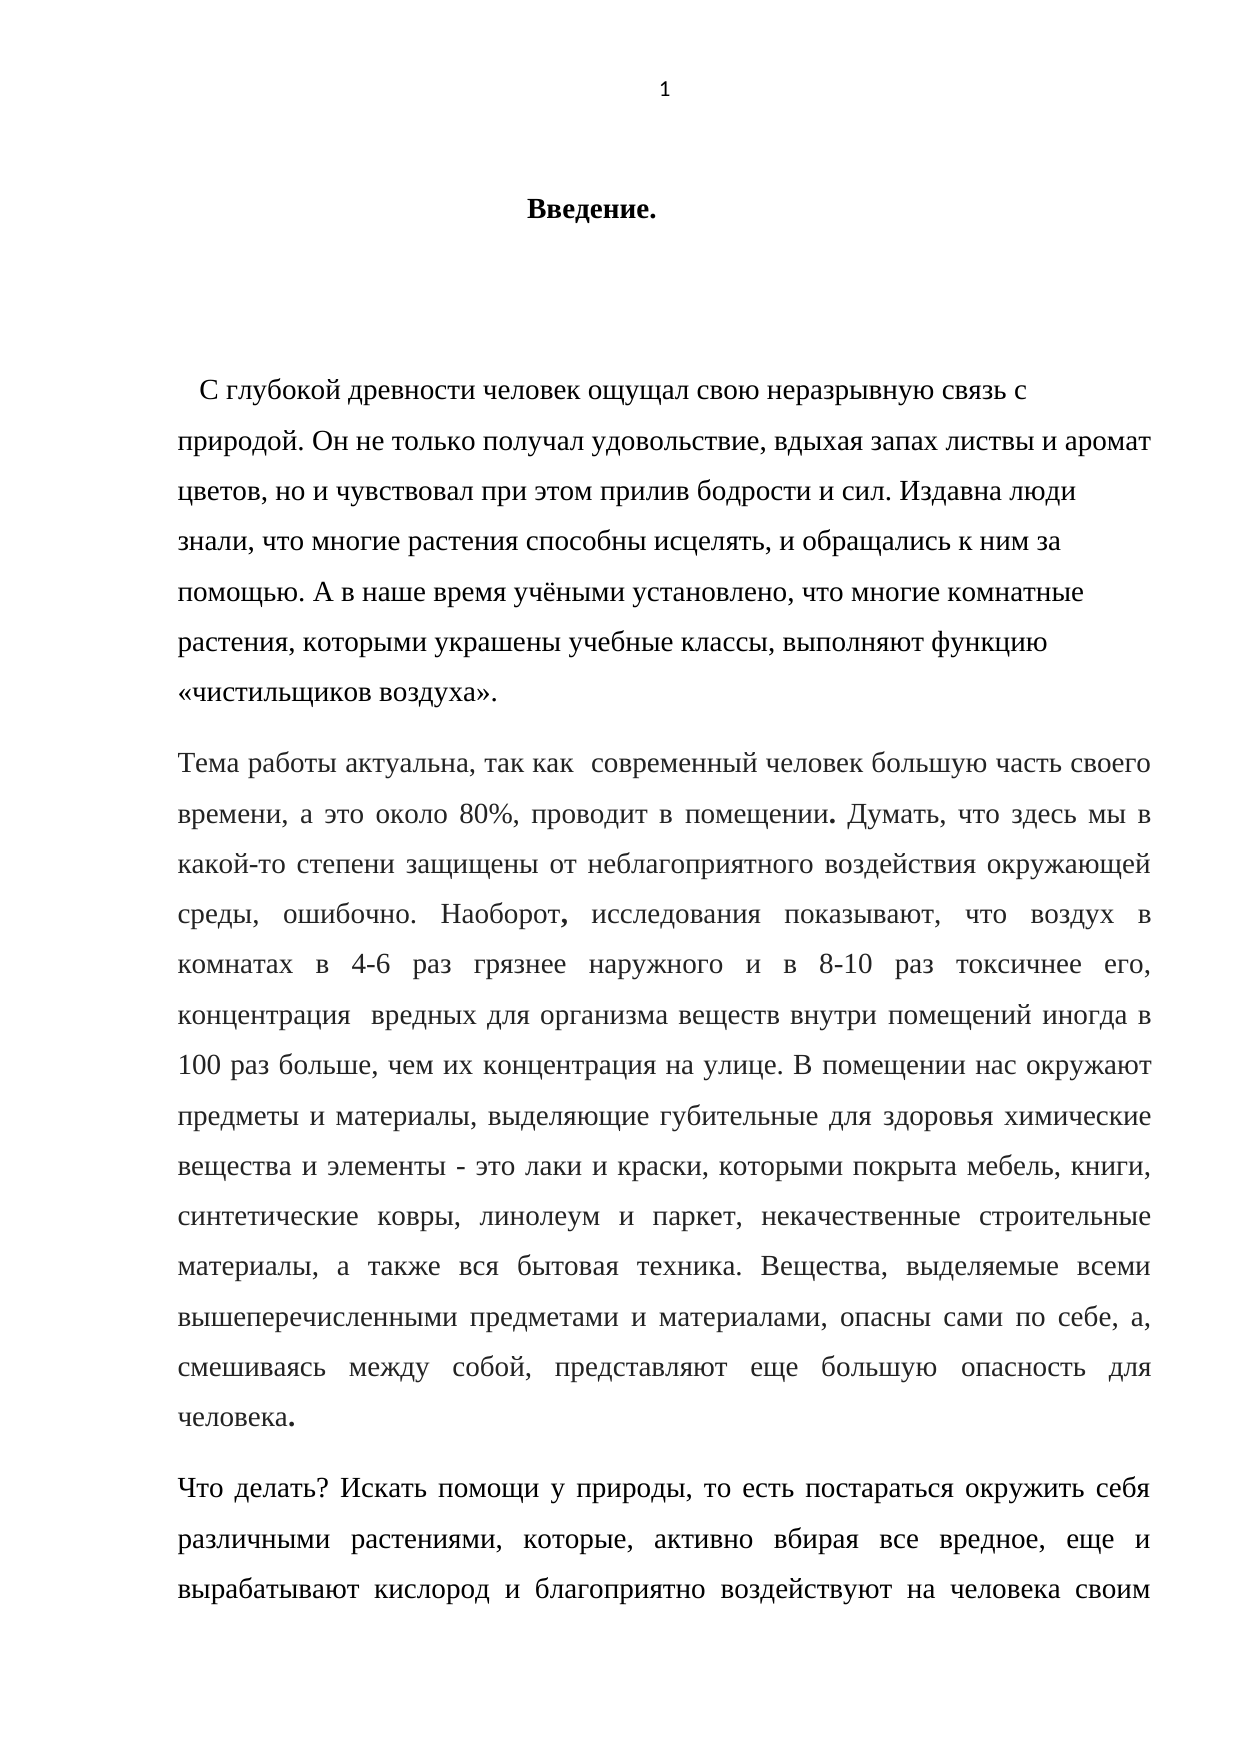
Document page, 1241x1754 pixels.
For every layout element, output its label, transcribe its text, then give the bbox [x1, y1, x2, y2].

text Введение. [177, 192, 1152, 225]
text Тема работы актуальна, так как cовременный человек большую часть своего времени, а это около 80%, проводит в помещении. Думать, что здесь мы в какой-то степени защищены от неблагоприятного воздействия окружающей среды, ошибочно. Наоборот, исследования показывают, что воздух в комнатах в 4-6 раз грязнее наружного и в 8-10 раз токсичнее его, концентрация вредных для организма веществ внутри помещений иногда в 100 раз больше, чем их концентрация на улице. В помещении нас окружают предметы и материалы, выделяющие губительные для здоровья химические вещества и элементы - это лаки и краски, которыми покрыта мебель, книги, синтетические ковры, линолеум и паркет, некачественные строительные материалы, а также вся бытовая техника. Вещества, выделяемые всеми вышеперечисленными предметами и материалами, опасны сами по себе, а, смешиваясь между собой, представляют еще большую опасность для человека. [177, 745, 1152, 1433]
text С глубокой древности человек ощущал свою неразрывную связь с природой. Он не только получал удовольствие, вдыхая запах листвы и аромат цветов, но и чувствовал при этом прилив бодрости и сил. Издавна люди знали, что многие растения способны исцелять, и обращались к ним за помощью. А в наше время учёными установлено, что многие комнатные растения, которыми украшены учебные классы, выполняют функцию «чистильщиков воздуха». [177, 372, 1152, 708]
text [177, 1471, 1152, 1605]
